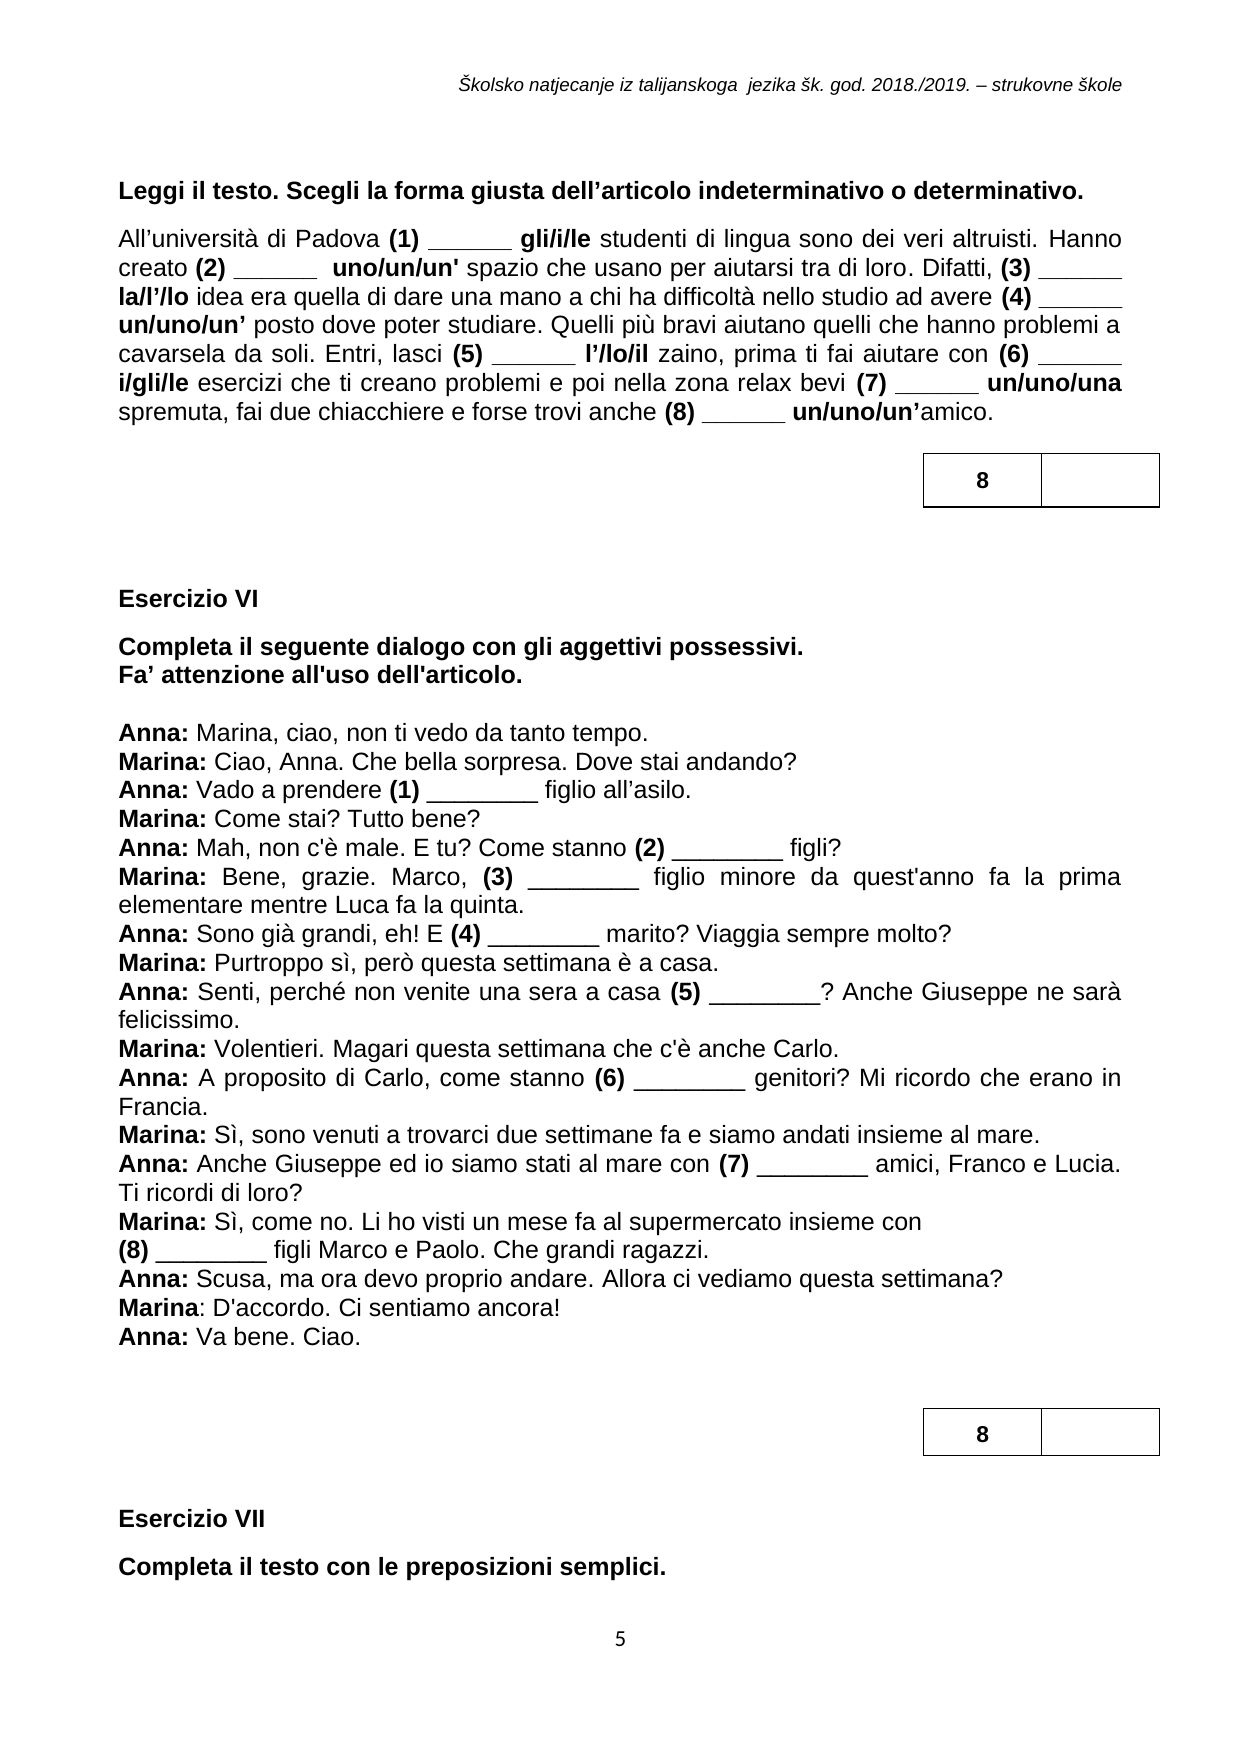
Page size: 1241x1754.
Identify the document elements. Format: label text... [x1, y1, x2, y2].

table_header [1042, 454, 1159, 506]
text Anna: Sono già grandi, eh! E (4) ________ marito? Viaggia sempre molto? [118, 919, 1122, 948]
text Esercizio VII [118, 1504, 1122, 1533]
text All’università di Padova (1) ______ gli/i/le studenti di lingua sono dei veri altruisti. Hanno creato (2) ______ uno/un/un' spazio che usano per aiutarsi tra di loro. Difatti, (3) ______ la/l’/lo idea era quella di dare una mano a chi ha difficoltà nello studio ad avere (4) ______ un/uno/un’ posto dove poter studiare. Quelli più bravi aiutano quelli che hanno problemi a cavarsela da soli. Entri, lasci (5) ______ l’/lo/il zaino, prima ti fai aiutare con (6) ______ i/gli/le esercizi che ti creano problemi e poi nella zona relax bevi (7) ______ un/uno/una spremuta, fai due chiacchiere e forse trovi anche (8) ______ un/uno/un’amico. [118, 224, 1122, 425]
text Anna: A proposito di Carlo, come stanno (6) ________ genitori? Mi ricordo che erano in Francia. [118, 1063, 1122, 1120]
text Marina: Sì, sono venuti a trovarci due settimane fa e siamo andati insieme al mare. [118, 1120, 1122, 1149]
text Anna: Marina, ciao, non ti vedo da tanto tempo. [118, 718, 1122, 747]
text Anna: Senti, perché non venite una sera a casa (5) ________? Anche Giuseppe ne sarà felicissimo. [118, 977, 1122, 1034]
text Fa’ attenzione all'uso dell'articolo. [118, 660, 1122, 689]
text Completa il seguente dialogo con gli aggettivi possessivi. [118, 632, 1122, 660]
text Anna: Scusa, ma ora devo proprio andare. Allora ci vediamo questa settimana? [118, 1264, 1122, 1293]
text Anna: Anche Giuseppe ed io siamo stati al mare con (7) ________ amici, Franco e Lucia. Ti ricordi di loro? [118, 1149, 1122, 1207]
text Marina: Bene, grazie. Marco, (3) ________ figlio minore da quest'anno fa la prima elementare mentre Luca fa la quinta. [118, 862, 1122, 919]
text Marina: Sì, come no. Li ho visti un mese fa al supermercato insieme con [118, 1207, 1122, 1235]
table_header 8 [924, 1409, 1041, 1455]
text Marina: Come stai? Tutto bene? [118, 804, 1122, 833]
text Marina: D'accordo. Ci sentiamo ancora! [118, 1293, 1122, 1322]
text Completa il testo con le preposizioni semplici. [118, 1552, 1122, 1580]
text Leggi il testo. Scegli la forma giusta dell’articolo indeterminativo o determinativo. [118, 176, 1122, 205]
text Marina: Purtroppo sì, però questa settimana è a casa. [118, 948, 1122, 977]
text Marina: Volentieri. Magari questa settimana che c'è anche Carlo. [118, 1034, 1122, 1063]
text Anna: Vado a prendere (1) ________ figlio all’asilo. [118, 775, 1122, 804]
table_header 8 [924, 454, 1041, 506]
text Anna: Va bene. Ciao. [118, 1322, 1122, 1350]
table_header [1042, 1409, 1159, 1455]
text Anna: Mah, non c'è male. E tu? Come stanno (2) ________ figli? [118, 833, 1122, 862]
text Esercizio VI [118, 584, 1122, 613]
text (8) ________ figli Marco e Paolo. Che grandi ragazzi. [118, 1235, 1122, 1264]
text Marina: Ciao, Anna. Che bella sorpresa. Dove stai andando? [118, 747, 1122, 775]
